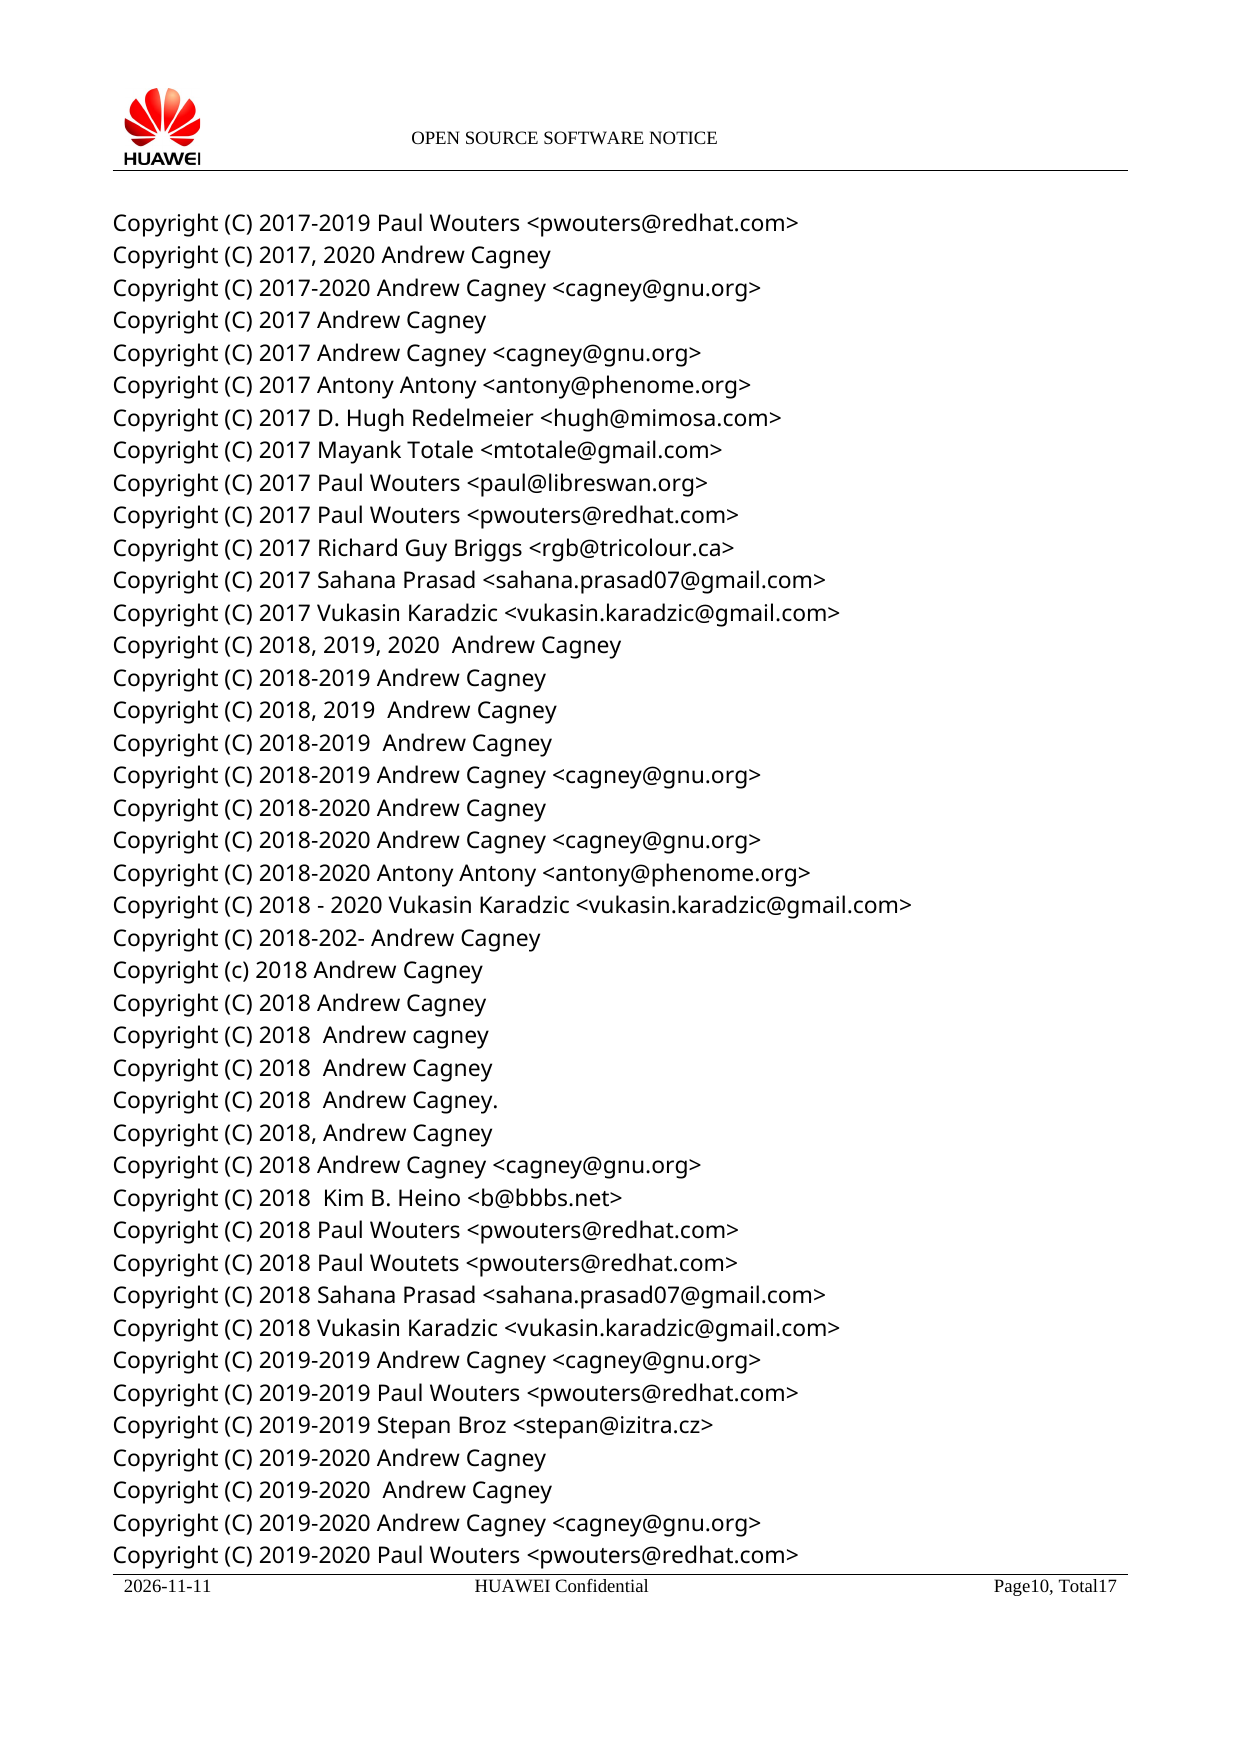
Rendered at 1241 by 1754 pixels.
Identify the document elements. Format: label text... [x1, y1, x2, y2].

text Copyright (C) 2017 Antony Antony <antony@phenome.org> [112, 369, 1128, 401]
text Copyright (C) 2017 Vukasin Karadzic <vukasin.karadzic@gmail.com> [112, 596, 1128, 629]
text Copyright (C) 2017 Andrew Cagney <cagney@gnu.org> [112, 336, 1128, 369]
text Copyright (c) 2018 Andrew Cagney [112, 954, 1128, 986]
text Copyright (C) 2017-2019 Paul Wouters <pwouters@redhat.com> [112, 206, 1128, 239]
text Copyright (C) 2018-2020 Andrew Cagney [112, 791, 1128, 824]
text Copyright (C) 2017 Richard Guy Briggs <rgb@tricolour.ca> [112, 531, 1128, 564]
text Copyright (C) 2017 Andrew Cagney [112, 304, 1128, 336]
text Copyright (C) 2018 Andrew Cagney [112, 986, 1128, 1019]
text Copyright (C) 2017 Paul Wouters <paul@libreswan.org> [112, 466, 1128, 499]
text Copyright (C) 2017 D. Hugh Redelmeier <hugh@mimosa.com> [112, 401, 1128, 434]
text Copyright (C) 2018 Paul Woutets <pwouters@redhat.com> [112, 1246, 1128, 1279]
text Copyright (C) 2017 Paul Wouters <pwouters@redhat.com> [112, 499, 1128, 531]
text Copyright (C) 2019-2020 Andrew Cagney <cagney@gnu.org> [112, 1506, 1128, 1539]
text Copyright (C) 2018, 2019 Andrew Cagney [112, 694, 1128, 726]
text Copyright (C) 2018-2020 Antony Antony <antony@phenome.org> [112, 856, 1128, 889]
text Copyright (C) 2018 Andrew cagney [112, 1019, 1128, 1051]
text Copyright (C) 2017 Mayank Totale <mtotale@gmail.com> [112, 434, 1128, 466]
text Copyright (C) 2018-202- Andrew Cagney [112, 921, 1128, 954]
text Copyright (C) 2018 Andrew Cagney <cagney@gnu.org> [112, 1149, 1128, 1181]
text Copyright (C) 2018 - 2020 Vukasin Karadzic <vukasin.karadzic@gmail.com> [112, 889, 1128, 921]
text Copyright (C) 2018 Kim B. Heino <b@bbbs.net> [112, 1181, 1128, 1214]
text Copyright (C) 2019-2020 Paul Wouters <pwouters@redhat.com> [112, 1539, 1128, 1571]
text Copyright (C) 2017 Sahana Prasad <sahana.prasad07@gmail.com> [112, 564, 1128, 596]
text Copyright (C) 2018 Vukasin Karadzic <vukasin.karadzic@gmail.com> [112, 1311, 1128, 1344]
picture [124, 88, 201, 165]
text Copyright (C) 2018-2019 Andrew Cagney <cagney@gnu.org> [112, 759, 1128, 791]
text Copyright (C) 2019-2020 Andrew Cagney [112, 1474, 1128, 1506]
text Copyright (C) 2018 Sahana Prasad <sahana.prasad07@gmail.com> [112, 1279, 1128, 1311]
text Copyright (C) 2018, Andrew Cagney [112, 1116, 1128, 1149]
text Copyright (C) 2019-2019 Stepan Broz <stepan@izitra.cz> [112, 1409, 1128, 1441]
text Copyright (C) 2018 Paul Wouters <pwouters@redhat.com> [112, 1214, 1128, 1246]
text Copyright (C) 2019-2019 Paul Wouters <pwouters@redhat.com> [112, 1376, 1128, 1409]
text Copyright (C) 2019-2020 Andrew Cagney [112, 1441, 1128, 1474]
text Copyright (C) 2018-2019 Andrew Cagney [112, 661, 1128, 694]
text Copyright (C) 2017, 2020 Andrew Cagney [112, 239, 1128, 271]
text Copyright (C) 2017-2020 Andrew Cagney <cagney@gnu.org> [112, 271, 1128, 304]
text Copyright (C) 2019-2019 Andrew Cagney <cagney@gnu.org> [112, 1344, 1128, 1376]
text Copyright (C) 2018-2019 Andrew Cagney [112, 726, 1128, 759]
text Copyright (C) 2018, 2019, 2020 Andrew Cagney [112, 629, 1128, 661]
text Copyright (C) 2018-2020 Andrew Cagney <cagney@gnu.org> [112, 824, 1128, 856]
text Copyright (C) 2018 Andrew Cagney. [112, 1084, 1128, 1116]
text Copyright (C) 2018 Andrew Cagney [112, 1051, 1128, 1084]
